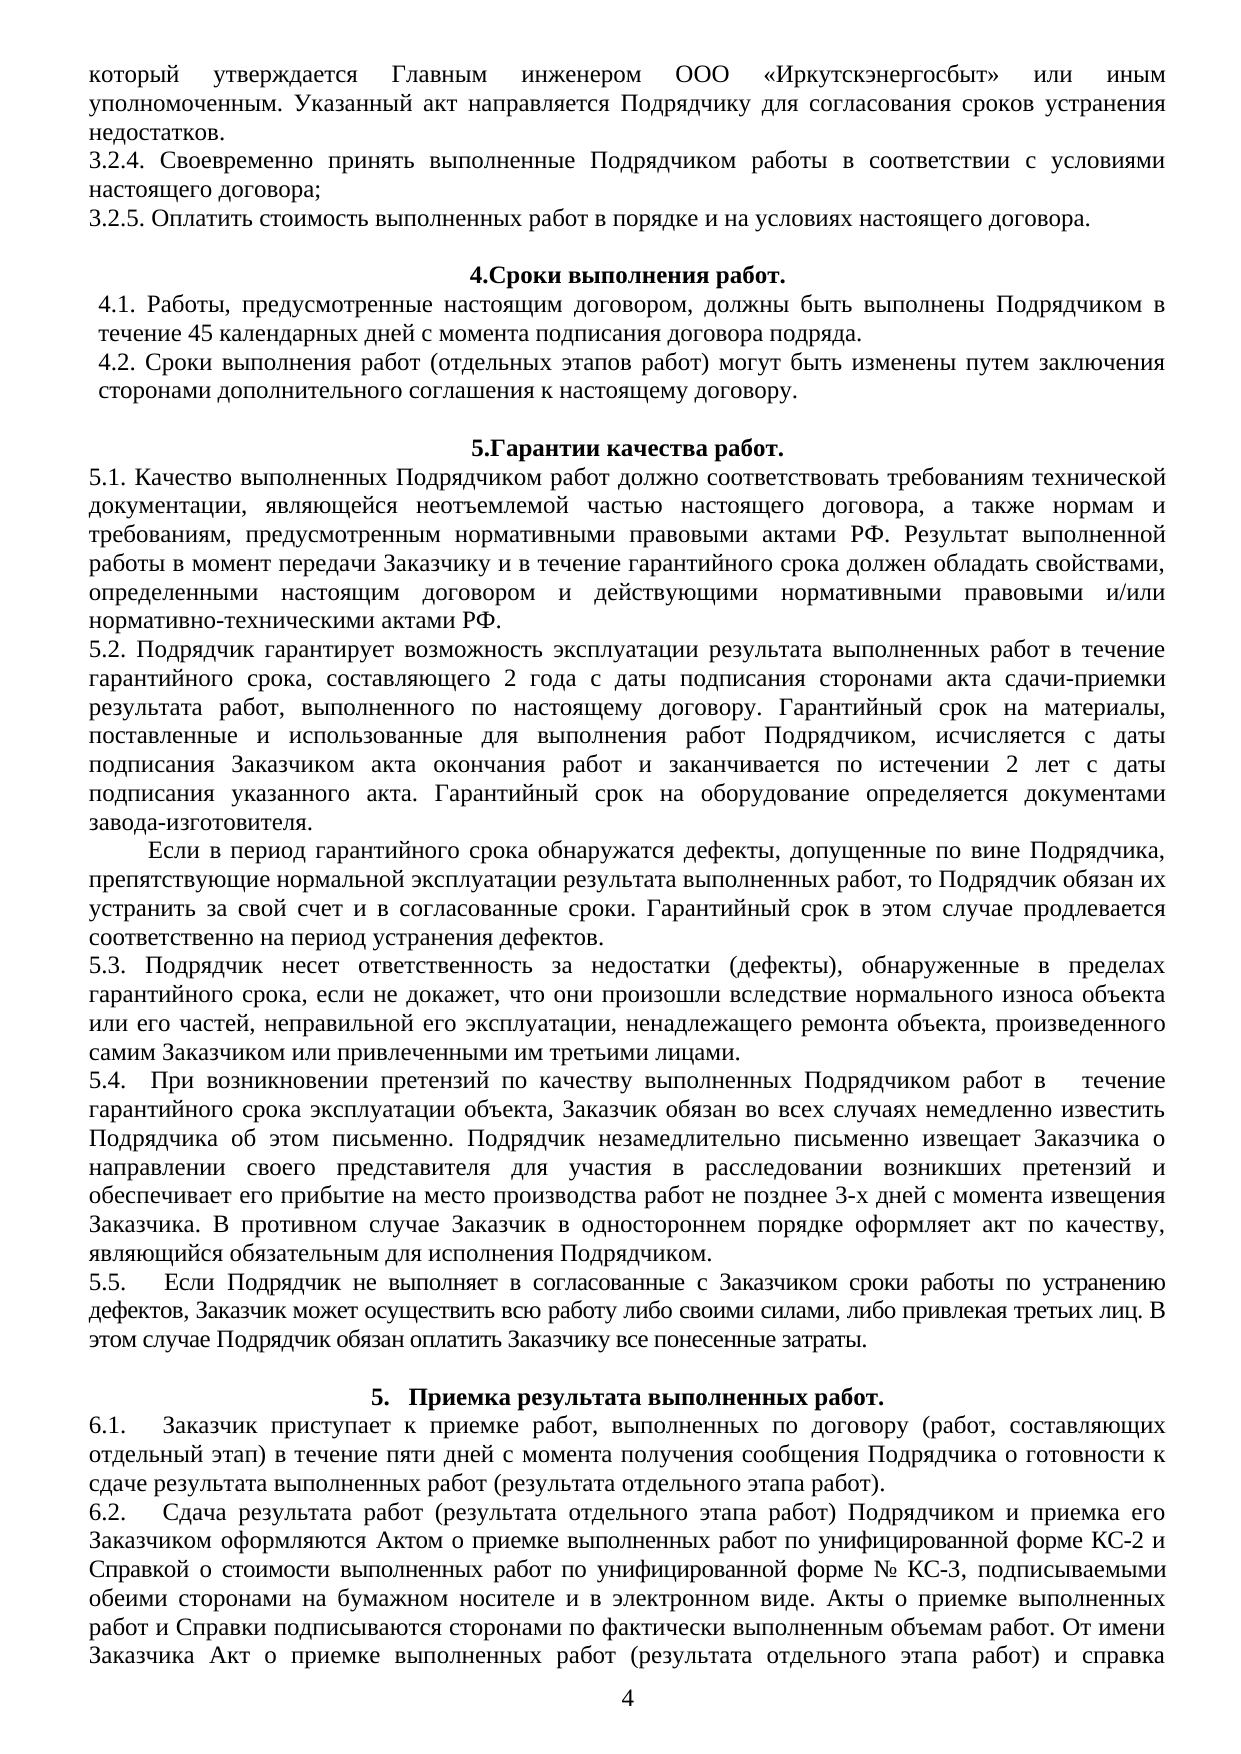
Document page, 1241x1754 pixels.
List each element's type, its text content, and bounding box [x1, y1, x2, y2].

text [89, 59, 1167, 145]
text Если в период гарантийного срока обнаружатся дефекты, допущенные по вине Подрядчика, препятствующие нормальной эксплуатации результата выполненных работ, то Подрядчик обязан их устранить за свой счет и в согласованные сроки. Гарантийный срок в этом случае продлевается соответственно на период устранения дефектов. [89, 835, 1167, 950]
text 5.3. Подрядчик несет ответственность за недостатки (дефекты), обнаруженные в пределах гарантийного срока, если не докажет, что они произошли вследствие нормального износа объекта или его частей, неправильной его эксплуатации, ненадлежащего ремонта объекта, произведенного самим Заказчиком или привлеченными им третьими лицами. [89, 950, 1167, 1065]
text 4.2. Сроки выполнения работ (отдельных этапов работ) могут быть изменены путем заключения сторонами дополнительного соглашения к настоящему договору. [98, 347, 1167, 404]
list Заказчик приступает к приемке работ, выполненных по договору (работ, составляющих отдельный этап) в течение пяти дней с момента получения сообщения Подрядчика о готовности к сдаче результата выполненных работ (результата отдельного этапа работ). [89, 1410, 1167, 1497]
text 5.4. При возникновении претензий по качеству выполненных Подрядчиком работ в течение гарантийного срока эксплуатации объекта, Заказчик обязан во всех случаях немедленно известить Подрядчика об этом письменно. Подрядчик незамедлительно письменно извещает Заказчика о направлении своего представителя для участия в расследовании возникших претензий и обеспечивает его прибытие на место производства работ не позднее 3-х дней с момента извещения Заказчика. В противном случае Заказчик в одностороннем порядке оформляет акт по качеству, являющийся обязательным для исполнения Подрядчиком. [89, 1065, 1167, 1267]
text 5.1. Качество выполненных Подрядчиком работ должно соответствовать требованиям технической документации, являющейся неотъемлемой частью настоящего договора, а также нормам и требованиям, предусмотренным нормативными правовыми актами РФ. Результат выполненной работы в момент передачи Заказчику и в течение гарантийного срока должен обладать свойствами, определенными настоящим договором и действующими нормативными правовыми и/или нормативно-техническими актами РФ. [89, 462, 1167, 634]
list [89, 1497, 1167, 1669]
list Приемка результата выполненных работ. [89, 1382, 1167, 1410]
text 5.5. Если Подрядчик не выполняет в согласованные с Заказчиком сроки работы по устранению дефектов, Заказчик может осуществить всю работу либо своими силами, либо привлекая третьих лиц. В этом случае Подрядчик обязан оплатить Заказчику все понесенные затраты. [89, 1267, 1167, 1353]
text 3.2.5. Оплатить стоимость выполненных работ в порядке и на условиях настоящего договора. [89, 203, 1167, 232]
text 5.Гарантии качества работ. [89, 433, 1167, 462]
text 5.2. Подрядчик гарантирует возможность эксплуатации результата выполненных работ в течение гарантийного срока, составляющего 2 года с даты подписания сторонами акта сдачи-приемки результата работ, выполненного по настоящему договору. Гарантийный срок на материалы, поставленные и использованные для выполнения работ Подрядчиком, исчисляется с даты подписания Заказчиком акта окончания работ и заканчивается по истечении 2 лет с даты подписания указанного акта. Гарантийный срок на оборудование определяется документами завода-изготовителя. [89, 634, 1167, 835]
text 3.2.4. Своевременно принять выполненные Подрядчиком работы в соответствии с условиями настоящего договора; [89, 145, 1167, 203]
text 4.Сроки выполнения работ. [89, 260, 1167, 289]
text 4.1. Работы, предусмотренные настоящим договором, должны быть выполнены Подрядчиком в течение 45 календарных дней с момента подписания договора подряда. [98, 289, 1167, 347]
